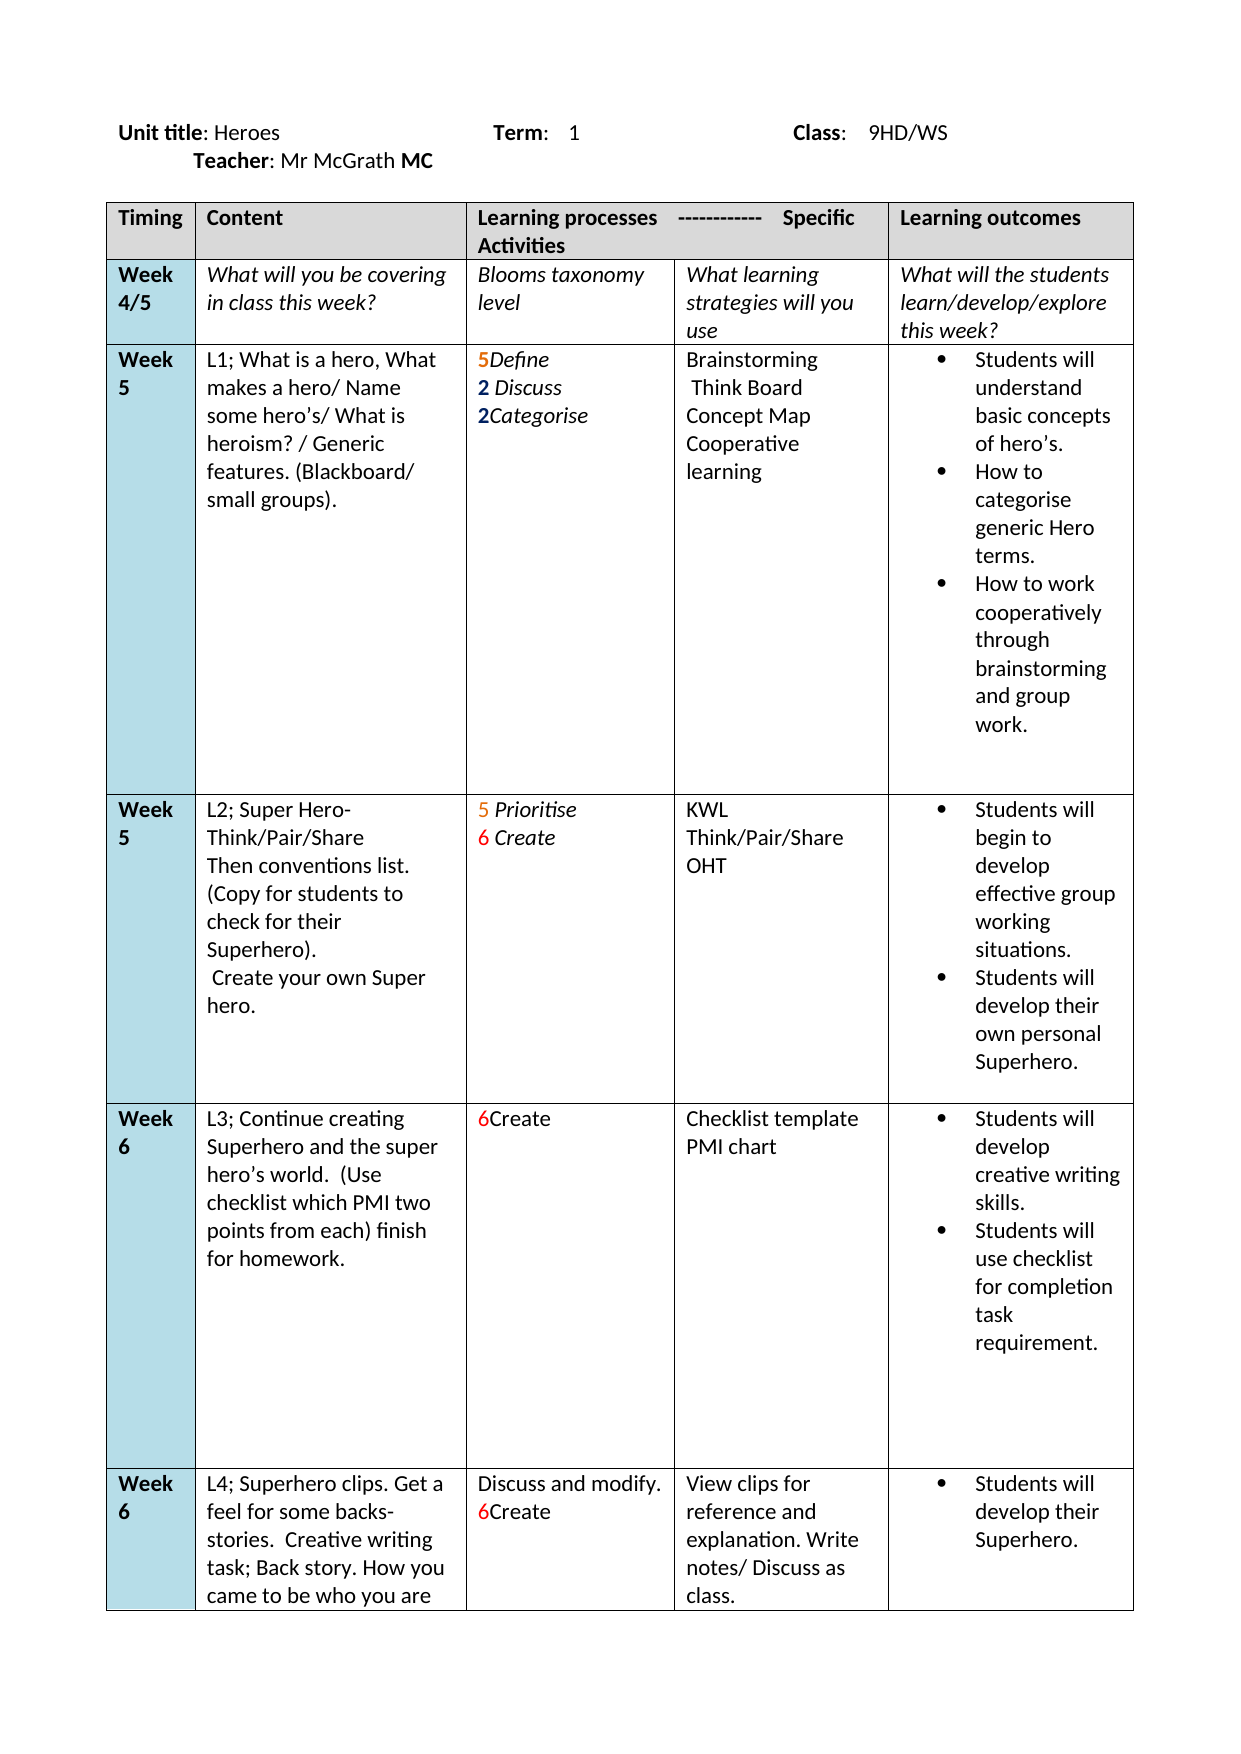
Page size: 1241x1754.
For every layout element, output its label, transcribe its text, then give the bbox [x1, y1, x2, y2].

table_cell Week 5 [107, 795, 195, 1103]
table_cell L3; Continue creating Superhero and the super hero’s world. (Use checklist which PMI two points from each) finish for homework. [196, 1104, 466, 1468]
table_cell What learning strategies will you use [675, 260, 888, 344]
table_cell Week 6 [107, 1469, 195, 1609]
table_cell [889, 1469, 1133, 1609]
table_cell 6Create [467, 1104, 674, 1468]
table_cell 5Define 2 Discuss 2Categorise [467, 345, 674, 794]
table_cell Week 4/5 [107, 260, 195, 344]
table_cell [675, 1469, 888, 1609]
table_cell Students will understand basic concepts of hero’s. How to categorise generic Hero terms. How to work cooperatively through brainstorming and group work. [889, 345, 1133, 794]
table_cell Blooms taxonomy level [467, 260, 674, 344]
table_cell L1; What is a hero, What makes a hero/ Name some hero’s/ What is heroism? / Generic features. (Blackboard/ small groups). [196, 345, 466, 794]
table_header Learning processes ------------ Specific Activities [467, 203, 888, 259]
table_cell KWL Think/Pair/Share OHT [675, 795, 888, 1103]
table_cell Students will begin to develop effective group working situations. Students will develop their own personal Superhero. [889, 795, 1133, 1103]
table_header Content [196, 203, 466, 259]
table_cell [467, 1469, 674, 1609]
table_cell Brainstorming Think Board Concept Map Cooperative learning [675, 345, 888, 794]
table_cell Checklist template PMI chart [675, 1104, 888, 1468]
table_header Timing [107, 203, 195, 259]
table_cell Week 6 [107, 1104, 195, 1468]
table_cell What will you be covering in class this week? [196, 260, 466, 344]
table_cell 5 Prioritise 6 Create [467, 795, 674, 1103]
table_cell Week 5 [107, 345, 195, 794]
table_header Learning outcomes [889, 203, 1133, 259]
table_cell L2; Super Hero- Think/Pair/Share Then conventions list. (Copy for students to check for their Superhero). Create your own Super hero. [196, 795, 466, 1103]
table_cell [196, 1469, 466, 1609]
table_cell Students will develop creative writing skills. Students will use checklist for completion task requirement. [889, 1104, 1133, 1468]
text Unit title: Heroes Term: 1 Class: 9HD/WS Teacher: Mr McGrath MC [118, 118, 1122, 174]
table_cell What will the students learn/develop/explore this week? [889, 260, 1133, 344]
